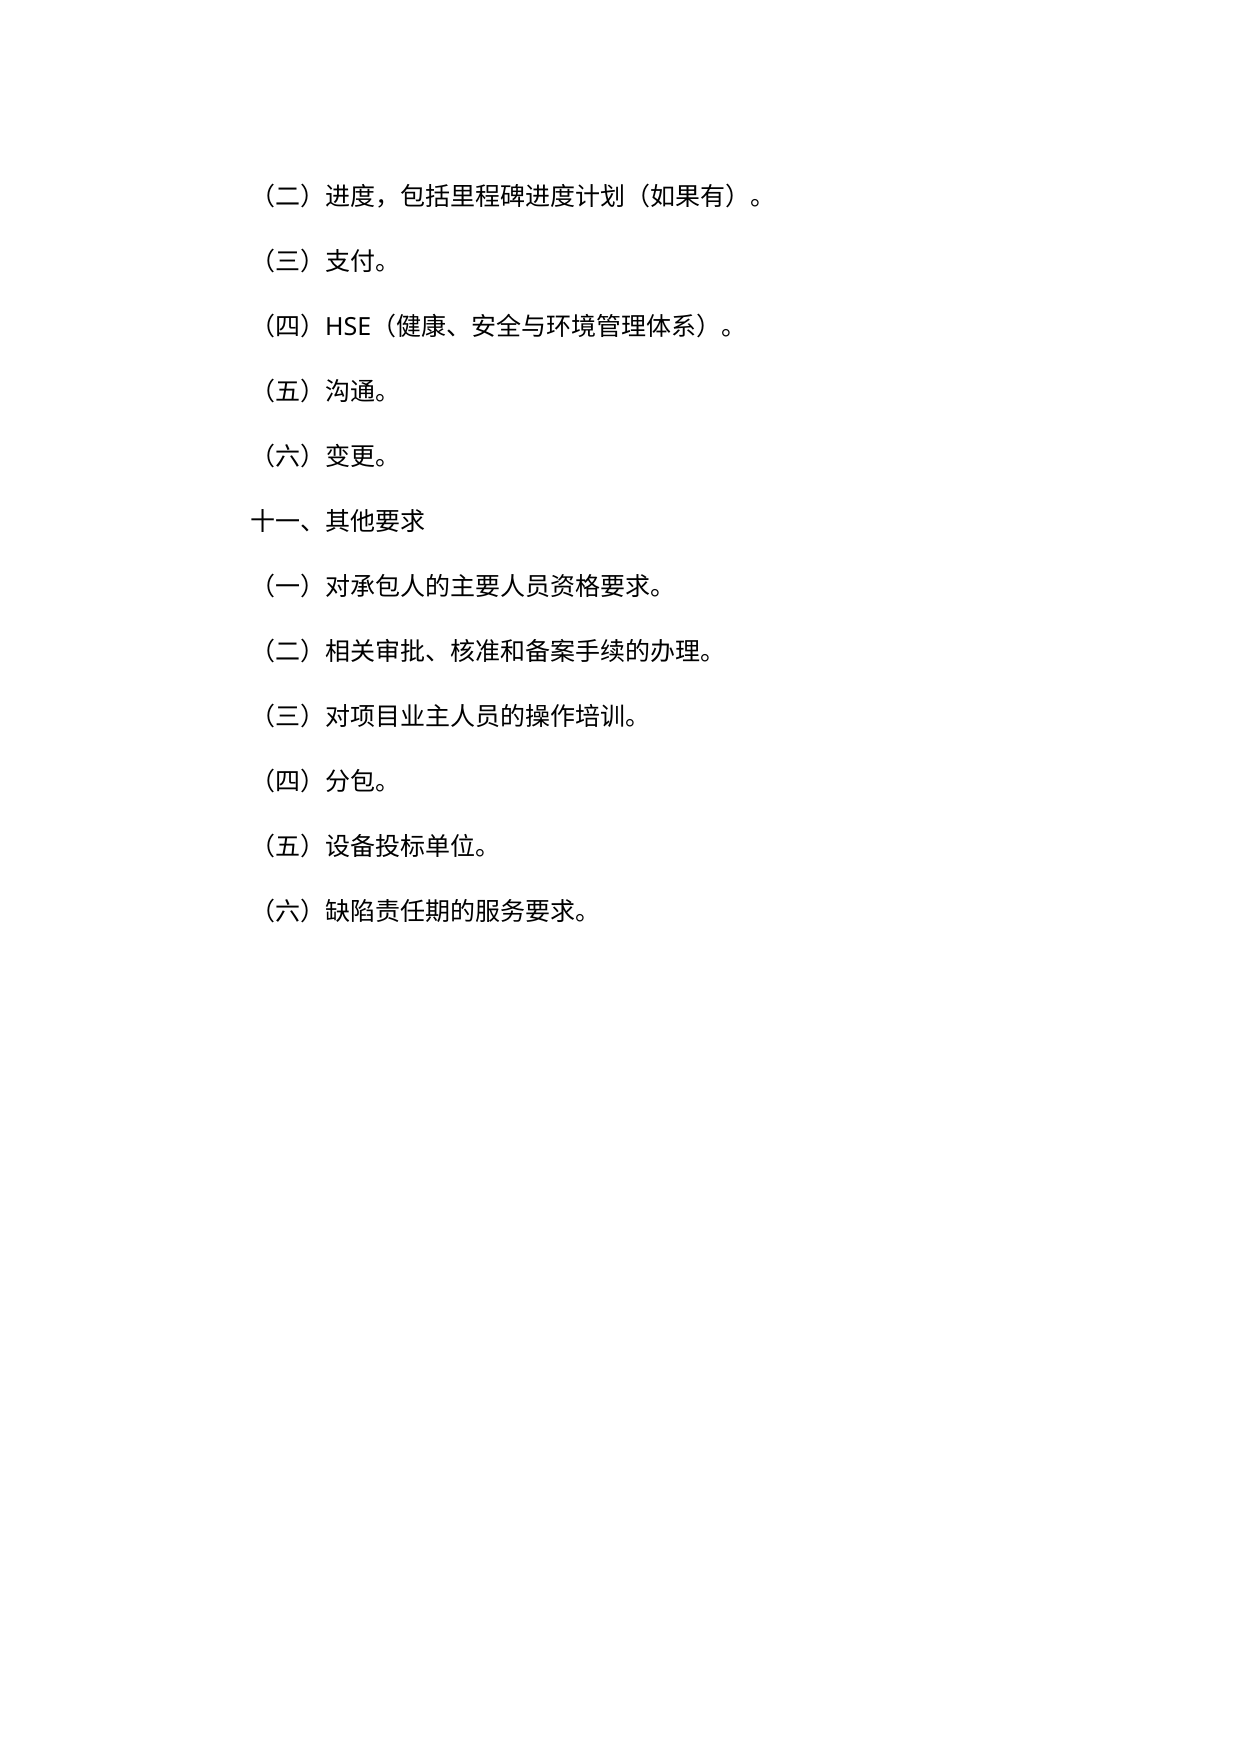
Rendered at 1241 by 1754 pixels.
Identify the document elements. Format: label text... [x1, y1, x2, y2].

text 十一、其他要求 [187, 487, 1053, 552]
text （一）对承包人的主要人员资格要求。 [187, 552, 1053, 617]
text （三）对项目业主人员的操作培训。 [187, 682, 1053, 747]
text （二）进度，包括里程碑进度计划（如果有）。 [187, 162, 1053, 227]
text （六）变更。 [187, 422, 1053, 487]
text （五）设备投标单位。 [187, 812, 1053, 877]
text （六）缺陷责任期的服务要求。 [250, 877, 1053, 942]
text （四）分包。 [187, 747, 1053, 812]
text （五）沟通。 [187, 357, 1053, 422]
text （二）相关审批、核准和备案手续的办理。 [187, 617, 1053, 682]
text （三）支付。 [187, 227, 1053, 292]
text （四）HSE（健康、安全与环境管理体系）。 [187, 292, 1053, 357]
